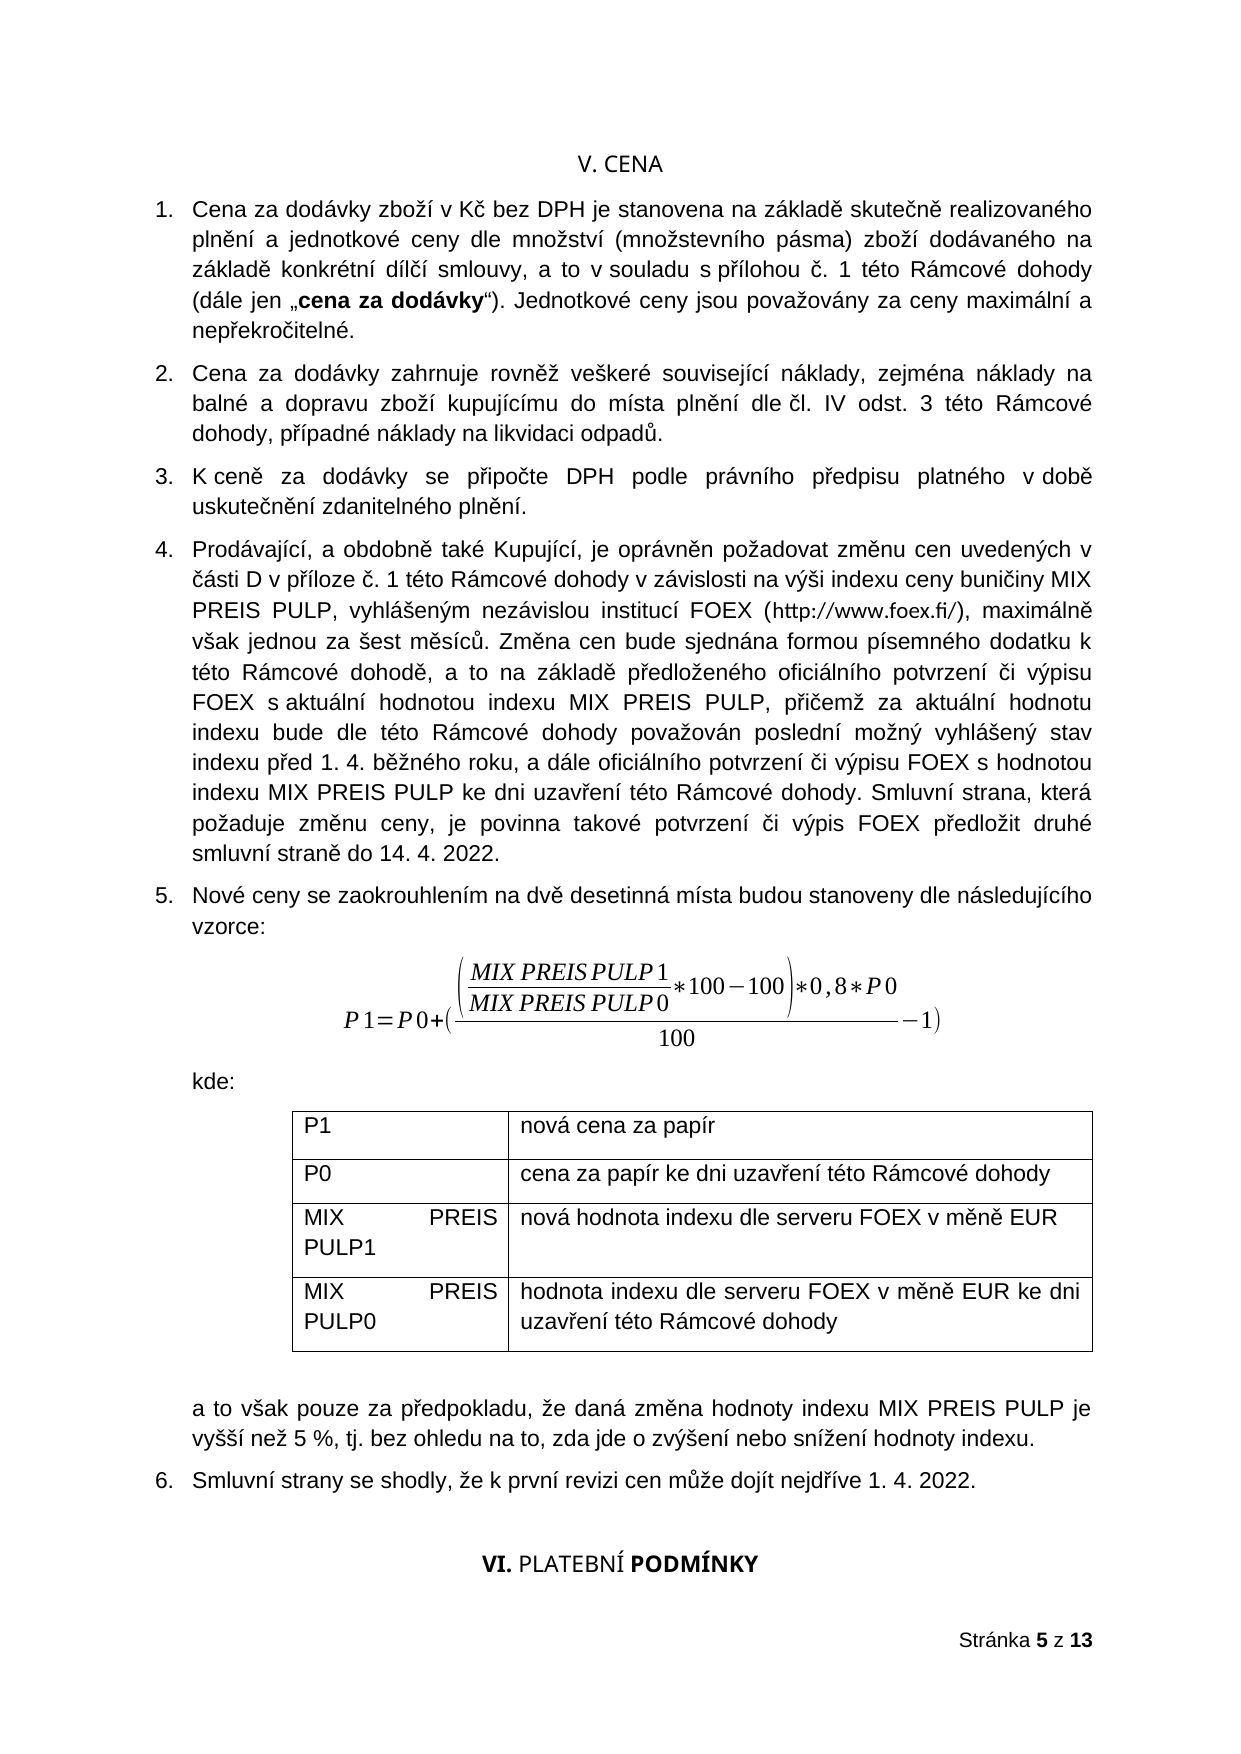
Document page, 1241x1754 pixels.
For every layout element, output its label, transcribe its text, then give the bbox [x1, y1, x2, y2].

list VI. PLATEBNÍ PODMÍNKY [148, 1548, 1093, 1579]
list Nové ceny se zaokrouhlením na dvě desetinná místa budou stanoveny dle následujícího vzorce: [155, 882, 1093, 939]
table_cell MIX PREIS PULP0 [293, 1278, 508, 1351]
list Smluvní strany se shodly, že k první revizi cen může dojít nejdříve 1. 4. 2022. [155, 1467, 1093, 1494]
table_cell cena za papír ke dni uzavření této Rámcové dohody [509, 1160, 1092, 1203]
list Cena za dodávky zahrnuje rovněž veškeré související náklady, zejména náklady na balné a dopravu zboží kupujícímu do místa plnění dle čl. IV odst. 3 této Rámcové dohody, případné náklady na likvidaci odpadů. [155, 359, 1093, 446]
table_cell hodnota indexu dle serveru FOEX v měně EUR ke dni uzavření této Rámcové dohody [509, 1278, 1092, 1351]
table_cell P0 [293, 1160, 508, 1203]
list kde: [192, 1068, 1093, 1094]
list Cena za dodávky zboží v Kč bez DPH je stanovena na základě skutečně realizovaného plnění a jednotkové ceny dle množství (množstevního pásma) zboží dodávaného na základě konkrétní dílčí smlouvy, a to v souladu s přílohou č. 1 této Rámcové dohody (dále jen „cena za dodávky“). Jednotkové ceny jsou považovány za ceny maximální a nepřekročitelné. [155, 196, 1093, 343]
table_header P1 [293, 1112, 508, 1159]
list V. CENA [148, 148, 1093, 179]
table_cell nová hodnota indexu dle serveru FOEX v měně EUR [509, 1204, 1092, 1277]
table_cell MIX PREIS PULP1 [293, 1204, 508, 1277]
list Prodávající, a obdobně také Kupující, je oprávněn požadovat změnu cen uvedených v části D v příloze č. 1 této Rámcové dohody v závislosti na výši indexu ceny buničiny MIX PREIS PULP, vyhlášeným nezávislou institucí FOEX (http://www.foex.fi/), maximálně však jednou za šest měsíců. Změna cen bude sjednána formou písemného dodatku k této Rámcové dohodě, a to na základě předloženého oficiálního potvrzení či výpisu FOEX s aktuální hodnotou indexu MIX PREIS PULP, přičemž za aktuální hodnotu indexu bude dle této Rámcové dohody považován poslední možný vyhlášený stav indexu před 1. 4. běžného roku, a dále oficiálního potvrzení či výpisu FOEX s hodnotou indexu MIX PREIS PULP ke dni uzavření této Rámcové dohody. Smluvní strana, která požaduje změnu ceny, je povinna takové potvrzení či výpis FOEX předložit druhé smluvní straně do 14. 4. 2022. [155, 536, 1093, 866]
list a to však pouze za předpokladu, že daná změna hodnoty indexu MIX PREIS PULP je vyšší než 5 %, tj. bez ohledu na to, zda jde o zvýšení nebo snížení hodnoty indexu. [192, 1394, 1093, 1451]
table_header nová cena za papír [509, 1112, 1092, 1159]
list K ceně za dodávky se připočte DPH podle právního předpisu platného v době uskutečnění zdanitelného plnění. [155, 463, 1093, 519]
